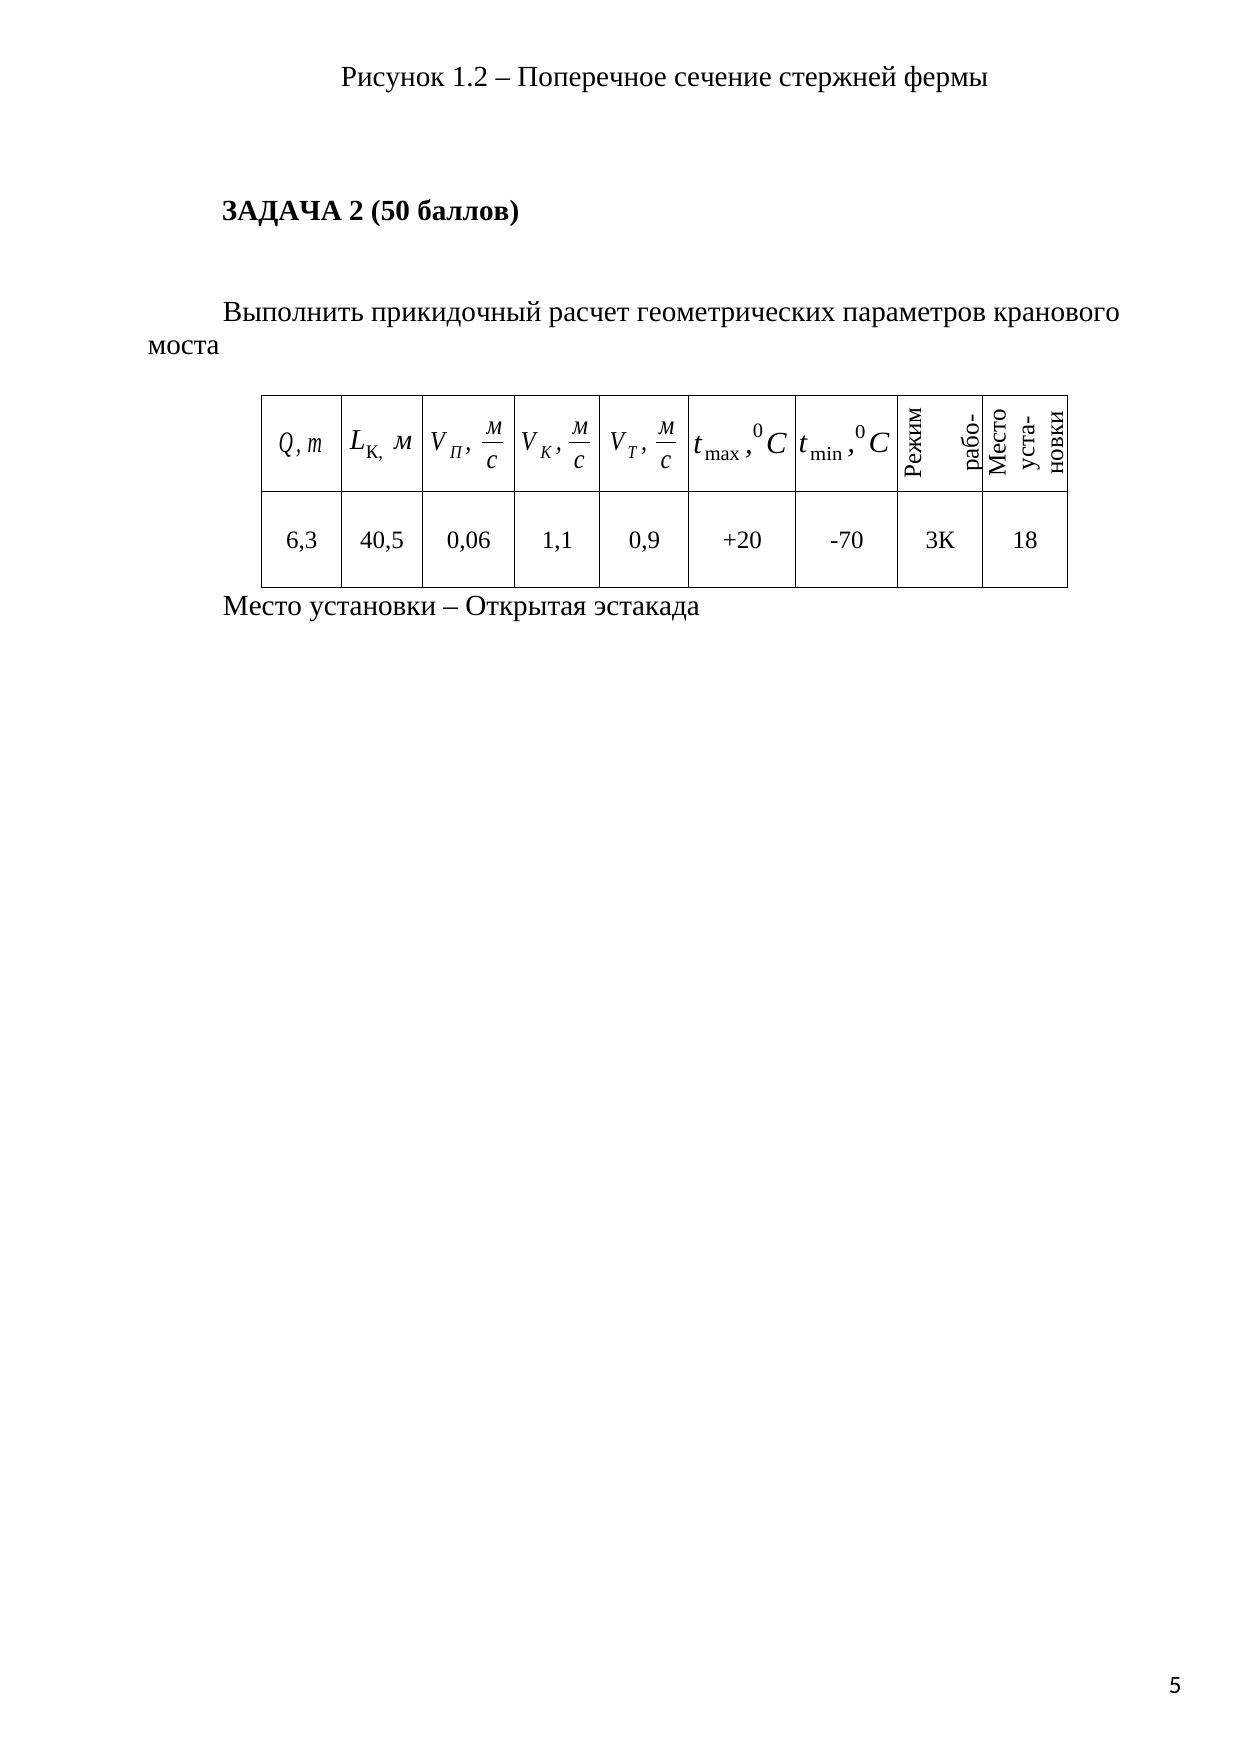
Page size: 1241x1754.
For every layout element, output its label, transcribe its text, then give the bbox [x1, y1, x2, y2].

table_cell 1,1 [515, 492, 599, 587]
table_cell 0,9 [600, 492, 688, 587]
table_cell 6,3 [262, 492, 341, 587]
table_header Режим рабо-ты [898, 396, 982, 491]
table_cell 40,5 [342, 492, 422, 587]
table_header [600, 396, 688, 491]
text Место установки – Открытая эстакада [148, 588, 1181, 622]
table_header [262, 396, 341, 491]
text Рисунок 1.2 – Поперечное сечение стержней фермы [148, 59, 1181, 93]
table_cell 3К [898, 492, 982, 587]
table_header [342, 396, 422, 491]
table_header [796, 396, 897, 491]
table_header [689, 396, 795, 491]
table_cell 18 [983, 492, 1067, 587]
table_header Место уста-новки [983, 396, 1067, 491]
table_header [515, 396, 599, 491]
text ЗАДАЧА 2 (50 баллов) [148, 193, 1181, 227]
table_cell -70 [796, 492, 897, 587]
text Выполнить прикидочный расчет геометрических параметров кранового моста [148, 294, 1181, 361]
table_cell +20 [689, 492, 795, 587]
table_header [423, 396, 514, 491]
table_cell 0,06 [423, 492, 514, 587]
